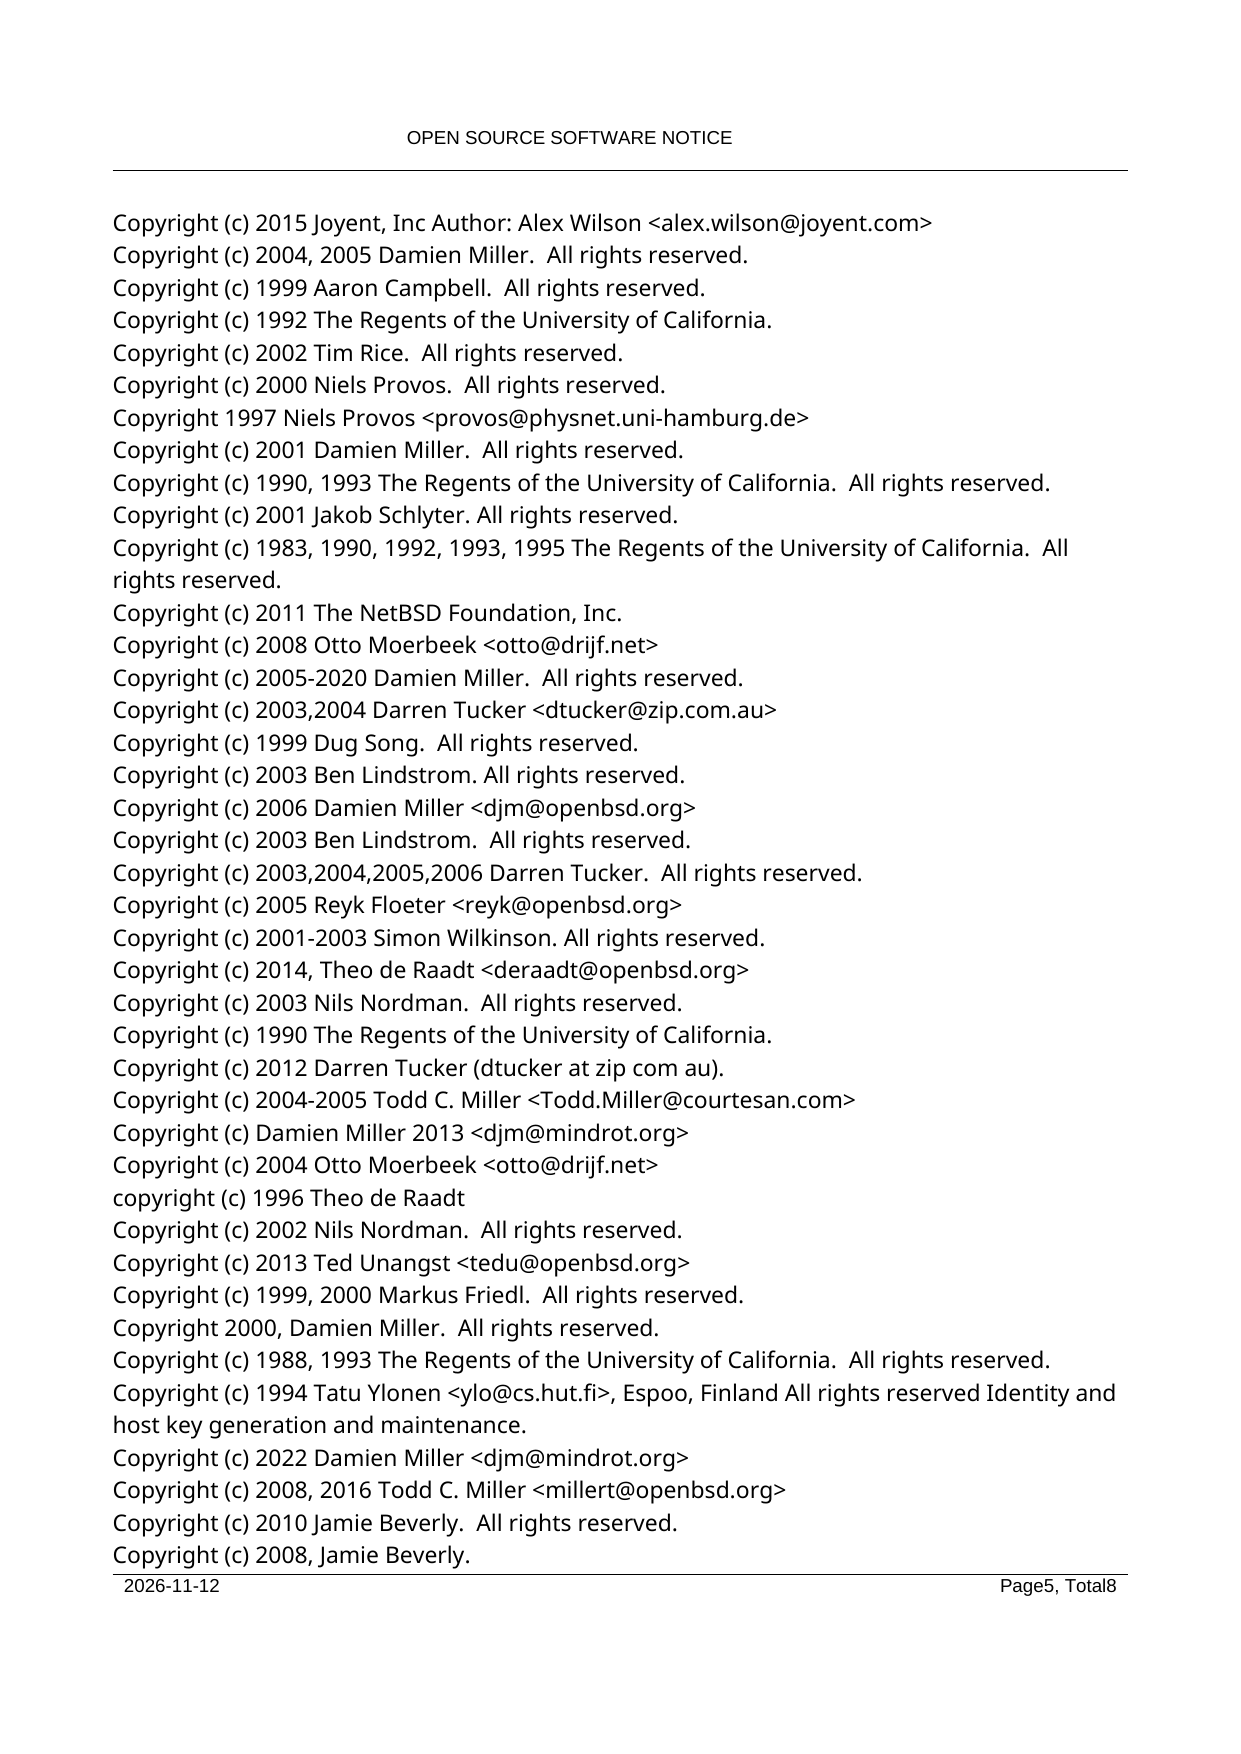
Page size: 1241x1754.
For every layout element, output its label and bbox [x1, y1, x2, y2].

text [112, 206, 1128, 1571]
